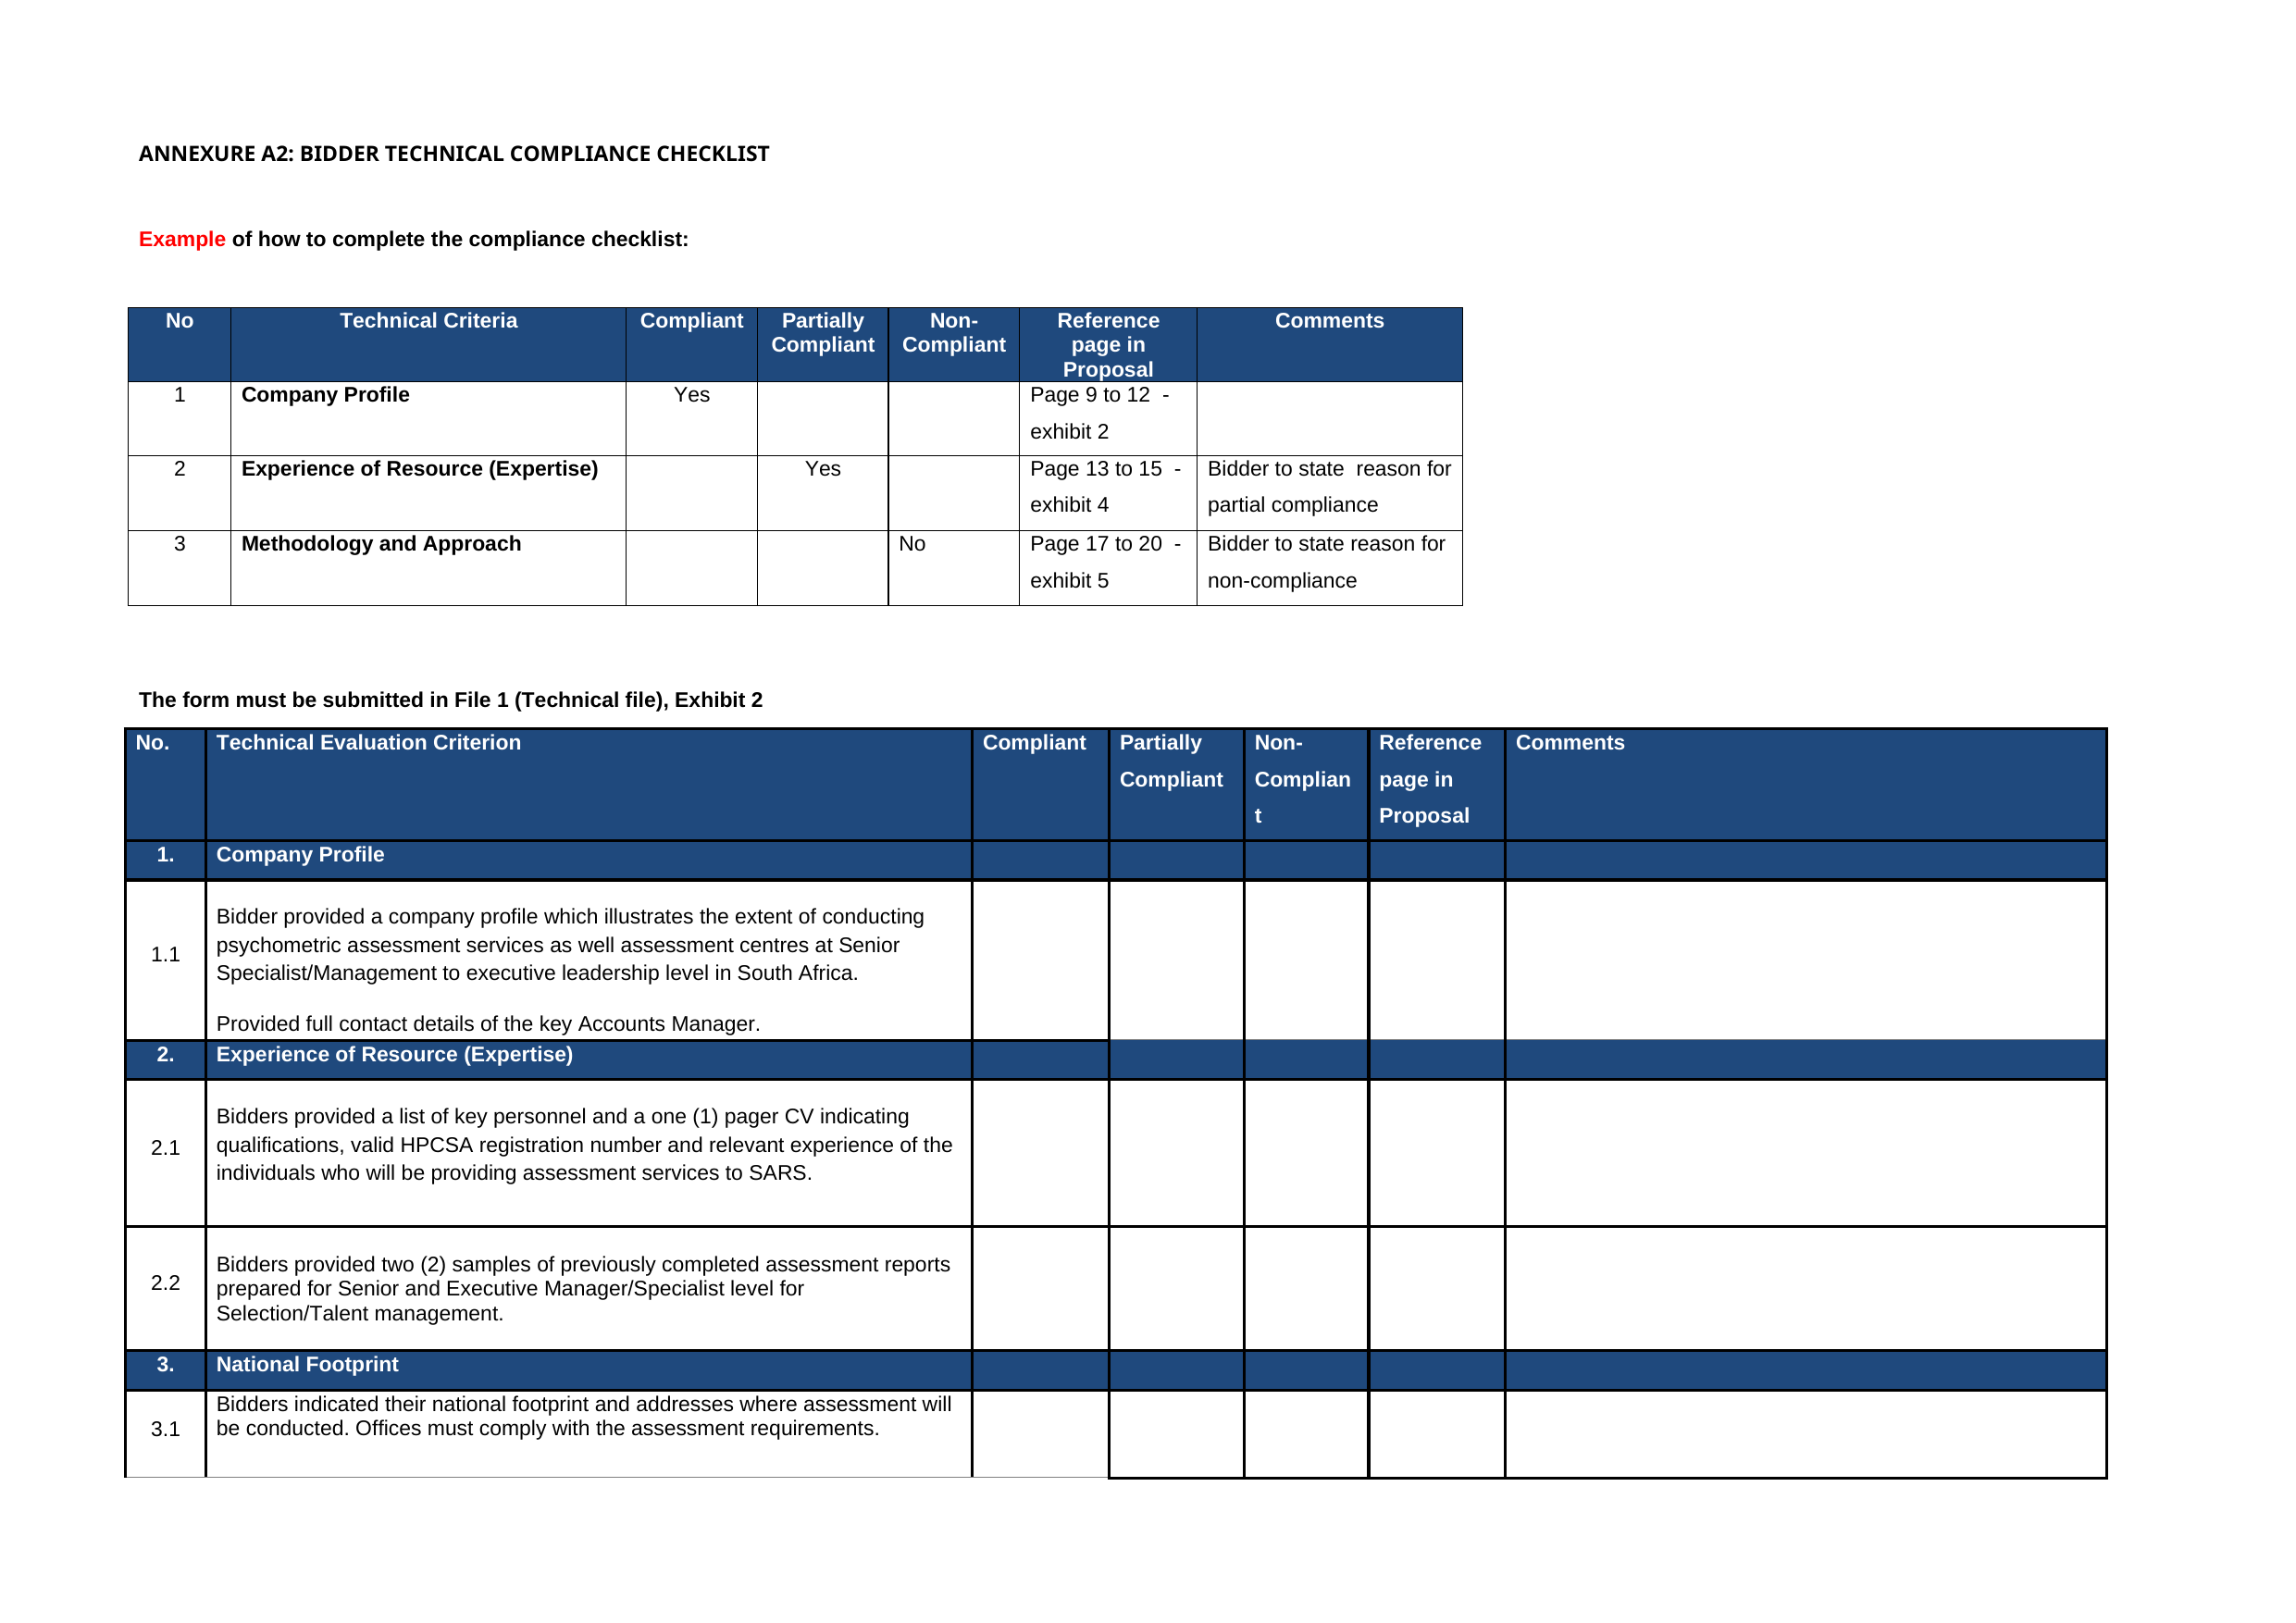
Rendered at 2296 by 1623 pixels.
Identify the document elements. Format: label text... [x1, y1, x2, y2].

table_cell [627, 531, 757, 605]
table_cell [1111, 1040, 1243, 1078]
table_cell 3 [129, 531, 230, 605]
table_cell [1111, 1392, 1243, 1477]
table_header No [129, 308, 230, 381]
table_cell Bidder provided a company profile which illustrates the extent of conducting psychometric assessment services as well assessment centres at Senior Specialist/Management to executive leadership level in South Africa. Provided full contact details of the key Accounts Manager. [207, 882, 971, 1039]
table_cell [974, 1352, 1108, 1389]
table_cell [1246, 1228, 1367, 1349]
table_cell [1111, 1228, 1243, 1349]
table_cell [974, 1081, 1108, 1224]
table_cell [1371, 1392, 1504, 1477]
table_cell Page 9 to 12 - exhibit 2 [1020, 382, 1197, 455]
table_header Reference page in Proposal [1020, 308, 1197, 381]
table_cell Bidder to state reason for partial compliance [1198, 456, 1462, 530]
table_cell National Footprint [207, 1352, 971, 1389]
table_cell 1.1 [127, 882, 205, 1039]
table_cell Yes [758, 456, 887, 530]
table_cell [758, 531, 887, 605]
table_header Technical Criteria [231, 308, 626, 381]
table_cell Company Profile [231, 382, 626, 455]
table_cell [974, 1392, 1108, 1477]
table_cell Bidders provided a list of key personnel and a one (1) pager CV indicating qualifications, valid HPCSA registration number and relevant experience of the individuals who will be providing assessment services to SARS. [207, 1081, 971, 1224]
table_cell [1507, 1228, 2105, 1349]
table_cell [1198, 382, 1462, 455]
table_cell [974, 1042, 1108, 1078]
table_cell Bidders indicated their national footprint and addresses where assessment will be conducted. Offices must comply with the assessment requirements. [207, 1392, 971, 1477]
table_cell [889, 456, 1019, 530]
table_cell 3.1 [127, 1392, 205, 1477]
table_header Technical Evaluation Criterion [207, 730, 971, 839]
table_cell [1371, 1081, 1504, 1224]
table_cell [1246, 1081, 1367, 1224]
table_cell [974, 842, 1108, 878]
table_cell [974, 1228, 1108, 1349]
table_cell [1371, 842, 1504, 878]
table_cell 2 [129, 456, 230, 530]
table_cell Yes [627, 382, 757, 455]
table_cell Bidders provided two (2) samples of previously completed assessment reports prepared for Senior and Executive Manager/Specialist level for Selection/Talent management. [207, 1228, 971, 1349]
table_header Non-Compliant [889, 308, 1019, 381]
table_cell [1246, 1392, 1367, 1477]
table_cell [758, 382, 887, 455]
table_cell No [889, 531, 1019, 605]
table_cell [1111, 1081, 1243, 1224]
table_cell [1111, 882, 1243, 1039]
table_cell [1507, 1081, 2105, 1224]
table_header Partially Compliant [1111, 730, 1243, 839]
table_cell Methodology and Approach [231, 531, 626, 605]
table_header No. [127, 730, 205, 839]
table_header Compliant [974, 730, 1108, 839]
table_header Comments [1198, 308, 1462, 381]
table_cell 2. [127, 1042, 205, 1078]
table_cell [1507, 1040, 2105, 1078]
table_cell [1507, 1392, 2105, 1477]
table_cell Bidder to state reason for non-compliance [1198, 531, 1462, 605]
table_header Partially Compliant [758, 308, 887, 381]
table_cell [1371, 1352, 1504, 1389]
table_cell [1246, 882, 1367, 1039]
table_cell 1 [129, 382, 230, 455]
table_cell Page 13 to 15 - exhibit 4 [1020, 456, 1197, 530]
list aNNEXURE A2: Bidder TECHNICAL Compliance Checklist [139, 139, 2156, 167]
table_cell [1246, 1040, 1367, 1078]
table_cell [1111, 842, 1243, 878]
table_cell [889, 382, 1019, 455]
table_header Compliant [627, 308, 757, 381]
table_cell 2.2 [127, 1228, 205, 1349]
table_cell 2.1 [127, 1081, 205, 1224]
table_cell Page 17 to 20 - exhibit 5 [1020, 531, 1197, 605]
table_cell Experience of Resource (Expertise) [231, 456, 626, 530]
table_cell Experience of Resource (Expertise) [207, 1042, 971, 1078]
table_cell [1111, 1352, 1243, 1389]
table_cell [1246, 842, 1367, 878]
list The form must be submitted in File 1 (Technical file), Exhibit 2 [139, 688, 2156, 712]
table_cell [1371, 882, 1504, 1039]
table_header Comments [1507, 730, 2105, 839]
table_cell [1371, 1228, 1504, 1349]
table_cell 1. [127, 842, 205, 878]
table_cell [1507, 842, 2105, 878]
table_cell [1507, 882, 2105, 1039]
table_cell 3. [127, 1352, 205, 1389]
table_cell [627, 456, 757, 530]
table_header Reference page in Proposal [1371, 730, 1504, 839]
table_cell [974, 882, 1108, 1039]
table_cell [1246, 1352, 1367, 1389]
table_cell [1371, 1040, 1504, 1078]
table_cell Company Profile [207, 842, 971, 878]
table_header Non-Compliant [1246, 730, 1367, 839]
table_cell [1507, 1352, 2105, 1389]
list Example of how to complete the compliance checklist: [139, 227, 2156, 251]
